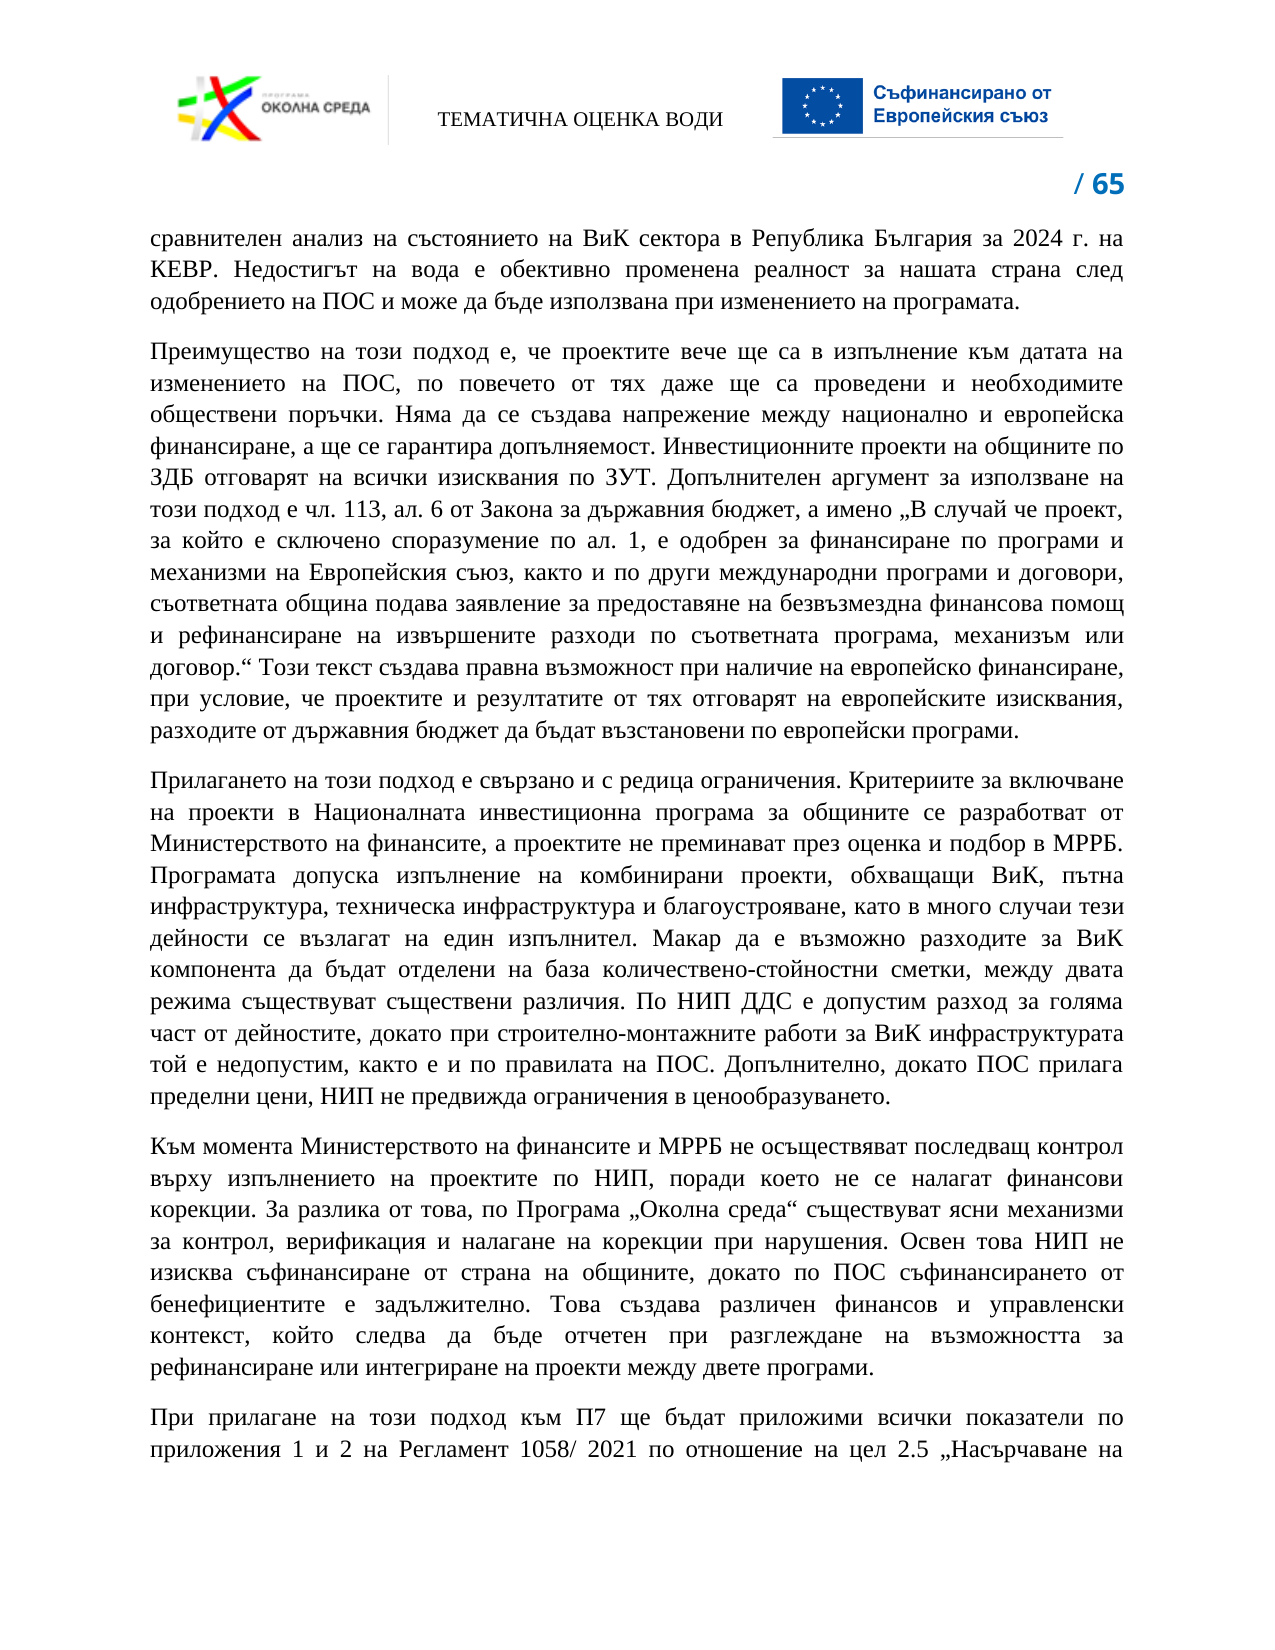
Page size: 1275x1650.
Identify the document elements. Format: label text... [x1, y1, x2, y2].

picture [161, 75, 390, 145]
picture [772, 75, 1064, 138]
text Прилагането на този подход е свързано и с редица ограничения. Критериите за включване на проекти в Националната инвестиционна програма за общините се разработват от Министерството на финансите, а проектите не преминават през оценка и подбор в МРРБ. Програмата допуска изпълнение на комбинирани проекти, обхващащи ВиК, пътна инфраструктура, техническа инфраструктура и благоустрояване, като в много случаи тези дейности се възлагат на един изпълнител. Макар да е възможно разходите за ВиК компонента да бъдат отделени на база количествено-стойностни сметки, между двата режима съществуват съществени различия. По НИП ДДС е допустим разход за голяма част от дейностите, докато при строително-монтажните работи за ВиК инфраструктурата той е недопустим, както е и по правилата на ПОС. Допълнително, докато ПОС прилага пределни цени, НИП не предвижда ограничения в ценообразуването. [150, 765, 1125, 1109]
text Преимущество на този подход е, че проектите вече ще са в изпълнение към датата на изменението на ПОС, по повечето от тях даже ще са проведени и необходимите обществени поръчки. Няма да се създава напрежение между национално и европейска финансиране, а ще се гарантира допълняемост. Инвестиционните проекти на общините по ЗДБ отговарят на всички изисквания по ЗУТ. Допълнителен аргумент за използване на този подход е чл. 113, ал. 6 от Закона за държавния бюджет, а имено „В случай че проект, за който е сключено споразумение по ал. 1, е одобрен за финансиране по програми и механизми на Европейския съюз, както и по други международни програми и договори, съответната община подава заявление за предоставяне на безвъзмездна финансова помощ и рефинансиране на извършените разходи по съответната програма, механизъм или договор.“ Този текст създава правна възможност при наличие на европейско финансиране, при условие, че проектите и резултатите от тях отговарят на европейските изисквания, разходите от държавния бюджет да бъдат възстановени по европейски програми. [150, 336, 1125, 743]
text Към момента Министерството на финансите и МРРБ не осъществяват последващ контрол върху изпълнението на проектите по НИП, поради което не се налагат финансови корекции. За разлика от това, по Програма „Околна среда“ съществуват ясни механизми за контрол, верификация и налагане на корекции при нарушения. Освен това НИП не изисква съфинансиране от страна на общините, докато по ПОС съфинансирането от бенефициентите е задължително. Това създава различен финансов и управленски контекст, който следва да бъде отчетен при разглеждане на възможността за рефинансиране или интегриране на проекти между двете програми. [150, 1131, 1125, 1381]
